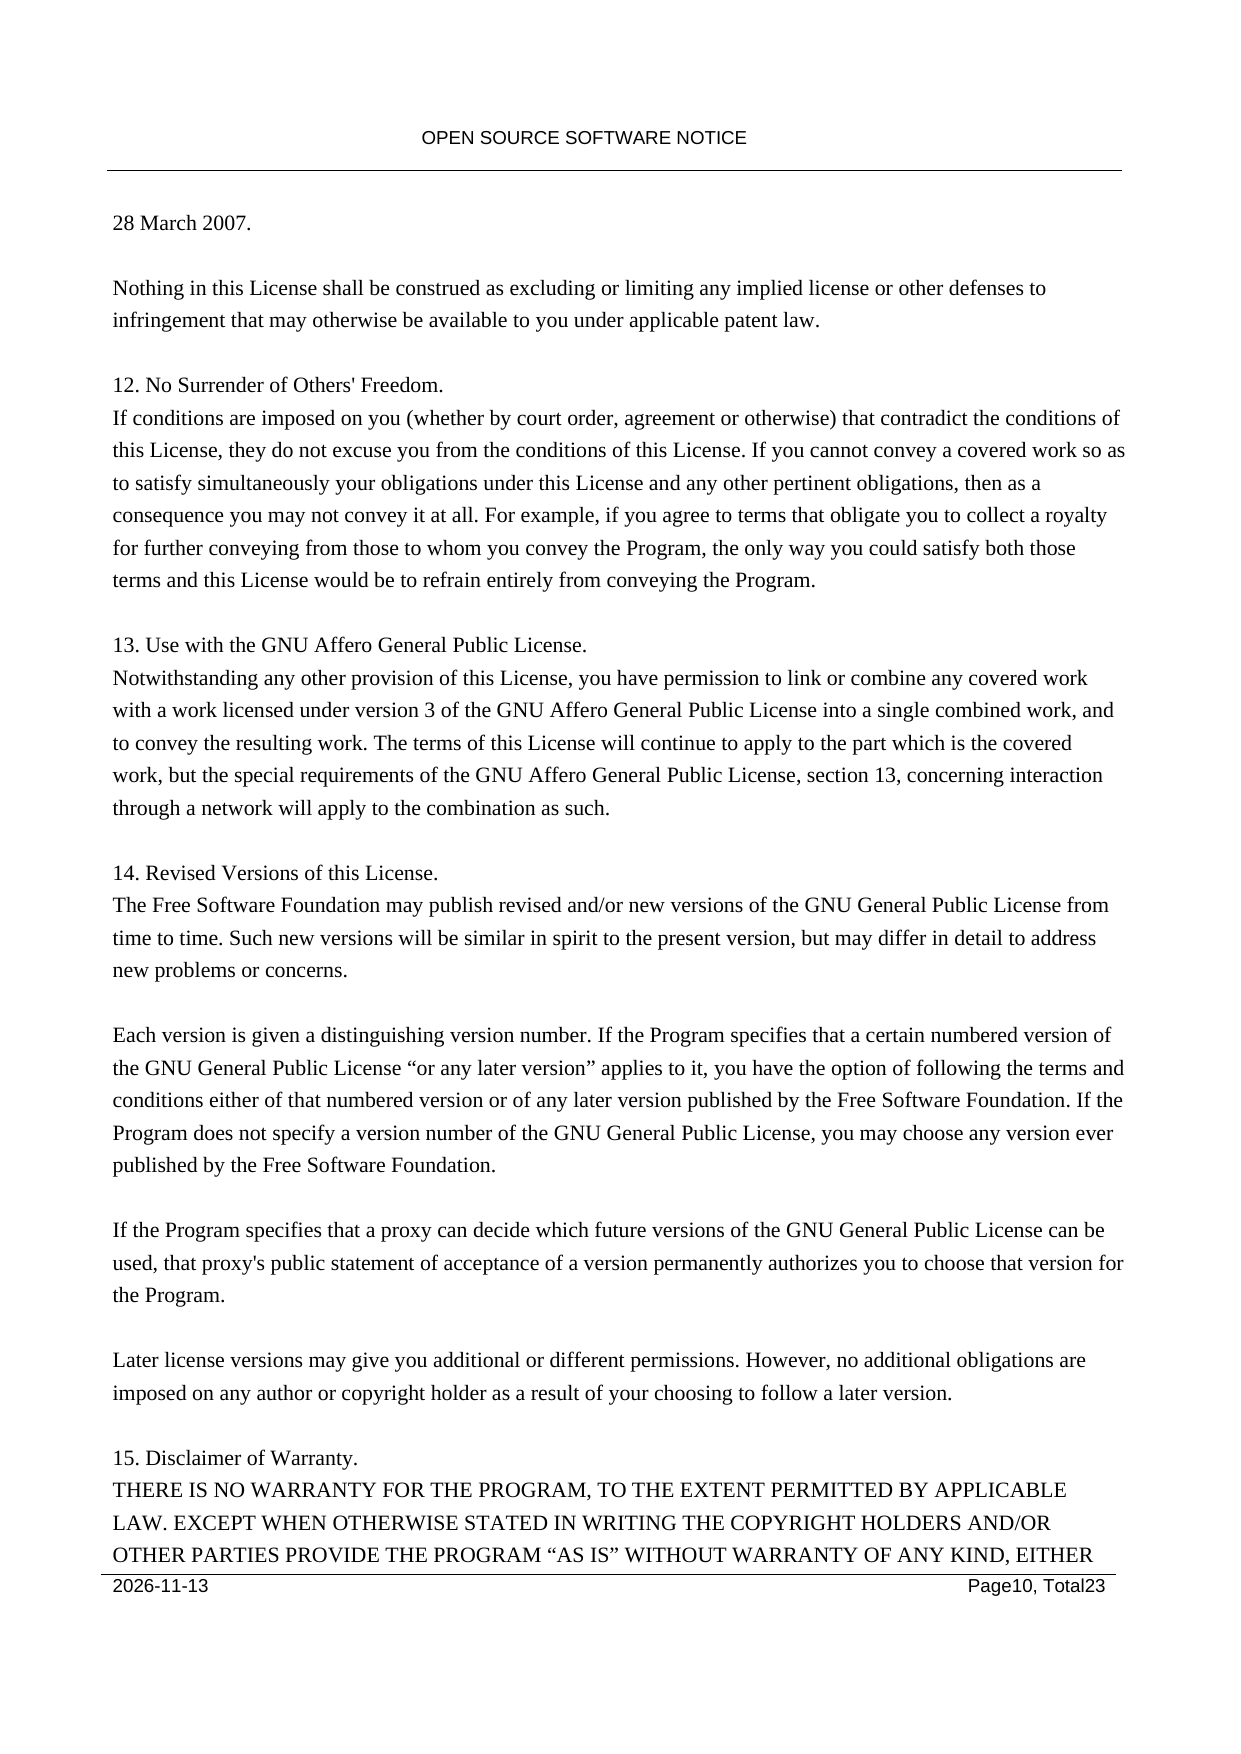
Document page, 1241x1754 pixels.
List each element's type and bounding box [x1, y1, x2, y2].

text [112, 206, 1128, 1571]
